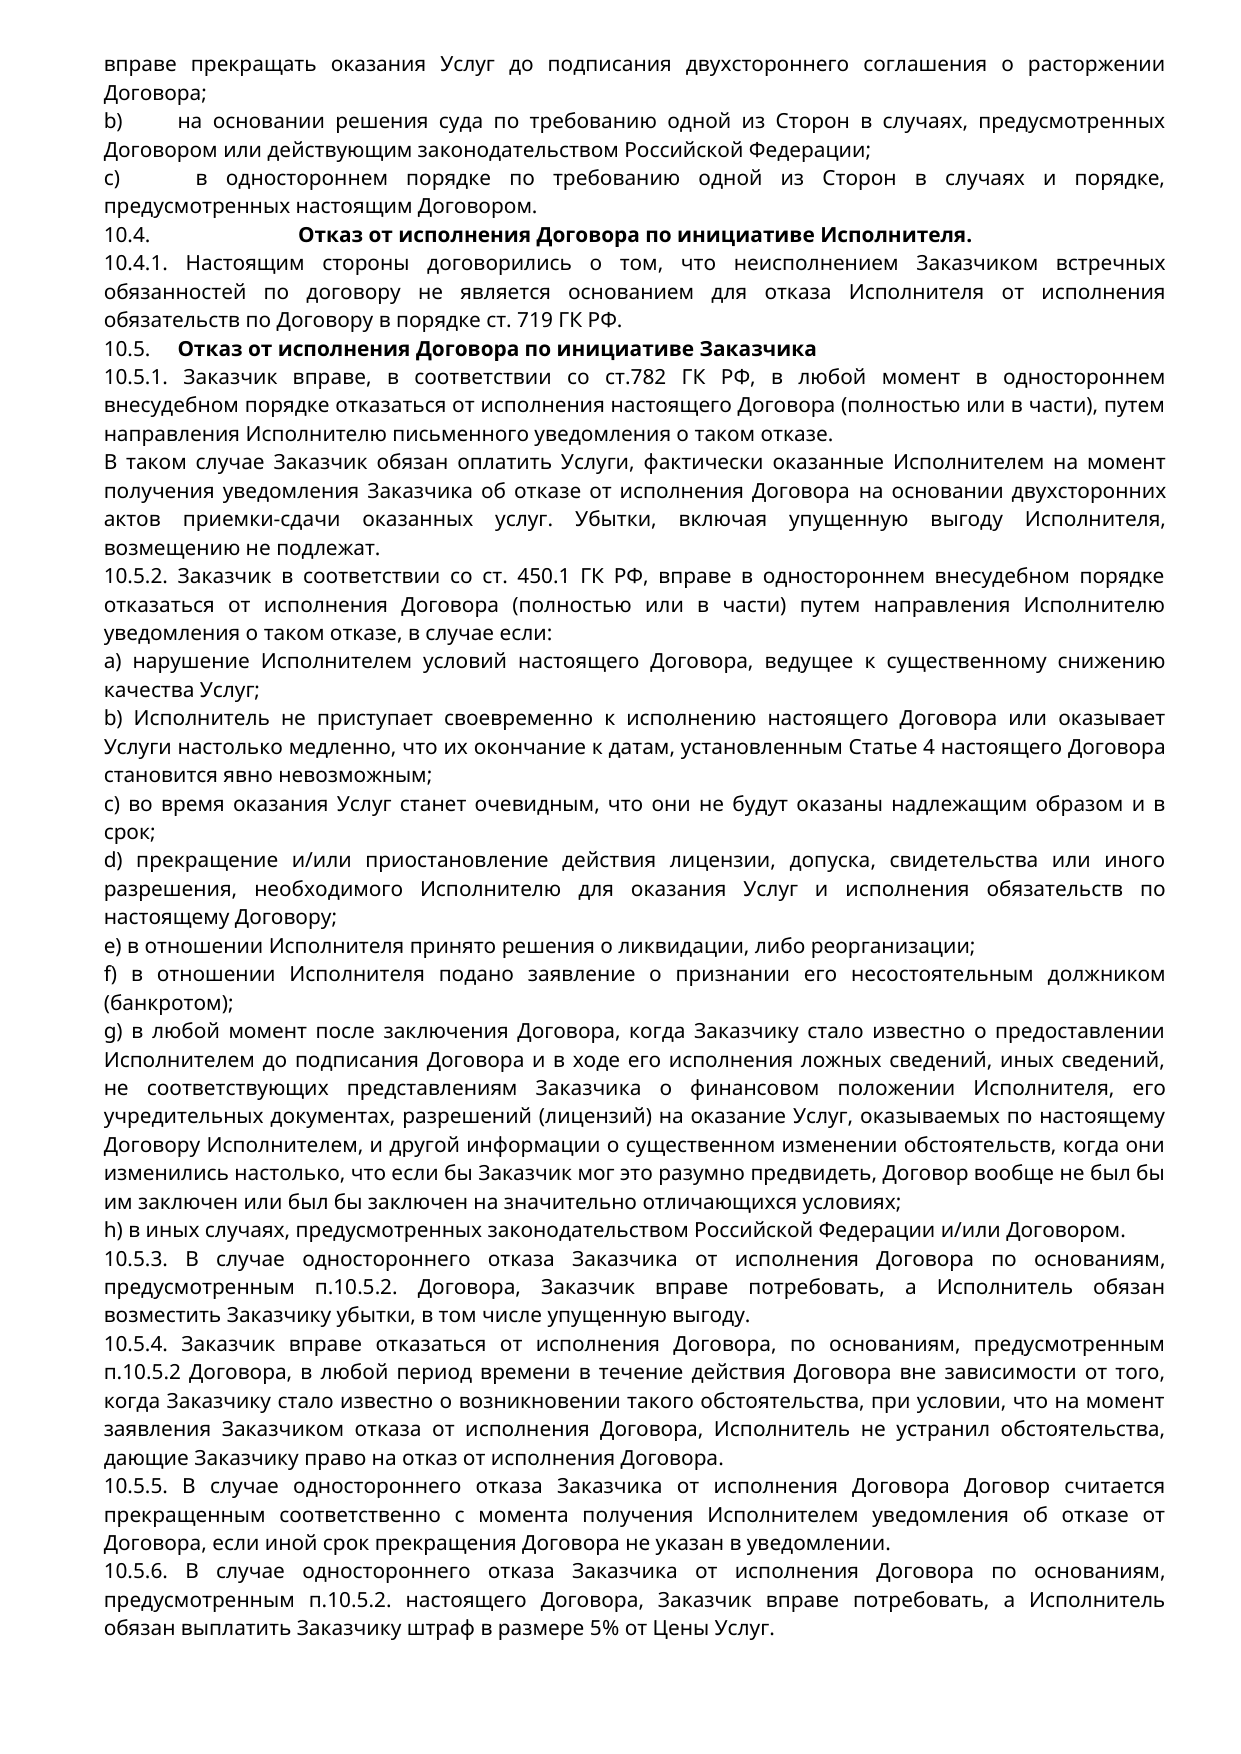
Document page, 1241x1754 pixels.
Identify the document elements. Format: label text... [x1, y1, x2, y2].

text 10.5.5. В случае одностороннего отказа Заказчика от исполнения Договора Договор считается прекращенным соответственно с момента получения Исполнителем уведомления об отказе от Договора, если иной срок прекращения Договора не указан в уведомлении. [103, 1471, 1166, 1557]
text e) в отношении Исполнителя принято решения о ликвидации, либо реорганизации; [103, 931, 1166, 959]
text g) в любой момент после заключения Договора, когда Заказчику стало известно о предоставлении Исполнителем до подписания Договора и в ходе его исполнения ложных сведений, иных сведений, не соответствующих представлениям Заказчика о финансовом положении Исполнителя, его учредительных документах, разрешений (лицензий) на оказание Услуг, оказываемых по настоящему Договору Исполнителем, и другой информации о существенном изменении обстоятельств, когда они изменились настолько, что если бы Заказчик мог это разумно предвидеть, Договор вообще не был бы им заключен или был бы заключен на значительно отличающихся условиях; [103, 1016, 1166, 1215]
text 10.5.1. Заказчик вправе, в соответствии со ст.782 ГК РФ, в любой момент в одностороннем внесудебном порядке отказаться от исполнения настоящего Договора (полностью или в части), путем направления Исполнителю письменного уведомления о таком отказе. [103, 362, 1166, 447]
text 10.5.6. В случае одностороннего отказа Заказчика от исполнения Договора по основаниям, предусмотренным п.10.5.2. настоящего Договора, Заказчик вправе потребовать, а Исполнитель обязан выплатить Заказчику штраф в размере 5% от Цены Услуг. [103, 1557, 1166, 1642]
text f) в отношении Исполнителя подано заявление о признании его несостоятельным должником (банкротом); [103, 959, 1166, 1016]
text 10.5.3. В случае одностороннего отказа Заказчика от исполнения Договора по основаниям, предусмотренным п.10.5.2. Договора, Заказчик вправе потребовать, а Исполнитель обязан возместить Заказчику убытки, в том числе упущенную выгоду. [103, 1244, 1166, 1329]
text d) прекращение и/или приостановление действия лицензии, допуска, свидетельства или иного разрешения, необходимого Исполнителю для оказания Услуг и исполнения обязательств по настоящему Договору; [103, 846, 1166, 931]
text 10.5.2. Заказчик в соответствии со ст. 450.1 ГК РФ, вправе в одностороннем внесудебном порядке отказаться от исполнения Договора (полностью или в части) путем направления Исполнителю уведомления о таком отказе, в случае если: [103, 561, 1166, 647]
text a) нарушение Исполнителем условий настоящего Договора, ведущее к существенному снижению качества Услуг; [103, 647, 1166, 703]
text 10.5.4. Заказчик вправе отказаться от исполнения Договора, по основаниям, предусмотренным п.10.5.2 Договора, в любой период времени в течение действия Договора вне зависимости от того, когда Заказчику стало известно о возникновении такого обстоятельства, при условии, что на момент заявления Заказчиком отказа от исполнения Договора, Исполнитель не устранил обстоятельства, дающие Заказчику право на отказ от исполнения Договора. [103, 1329, 1166, 1471]
list в одностороннем порядке по требованию одной из Сторон в случаях и порядке, предусмотренных настоящим Договором. [103, 163, 1166, 220]
text c) во время оказания Услуг станет очевидным, что они не будут оказаны надлежащим образом и в срок; [103, 789, 1166, 846]
list Отказ от исполнения Договора по инициативе Исполнителя. [103, 220, 1166, 248]
list Отказ от исполнения Договора по инициативе Заказчика [103, 334, 1166, 362]
text h) в иных случаях, предусмотренных законодательством Российской Федерации и/или Договором. [103, 1215, 1166, 1244]
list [103, 49, 1166, 106]
list на основании решения суда по требованию одной из Сторон в случаях, предусмотренных Договором или действующим законодательством Российской Федерации; [103, 106, 1166, 163]
text 10.4.1. Настоящим стороны договорились о том, что неисполнением Заказчиком встречных обязанностей по договору не является основанием для отказа Исполнителя от исполнения обязательств по Договору в порядке ст. 719 ГК РФ. [103, 248, 1166, 334]
text В таком случае Заказчик обязан оплатить Услуги, фактически оказанные Исполнителем на момент получения уведомления Заказчика об отказе от исполнения Договора на основании двухсторонних актов приемки-сдачи оказанных услуг. Убытки, включая упущенную выгоду Исполнителя, возмещению не подлежат. [103, 447, 1166, 561]
text b) Исполнитель не приступает своевременно к исполнению настоящего Договора или оказывает Услуги настолько медленно, что их окончание к датам, установленным Статье 4 настоящего Договора становится явно невозможным; [103, 703, 1166, 789]
